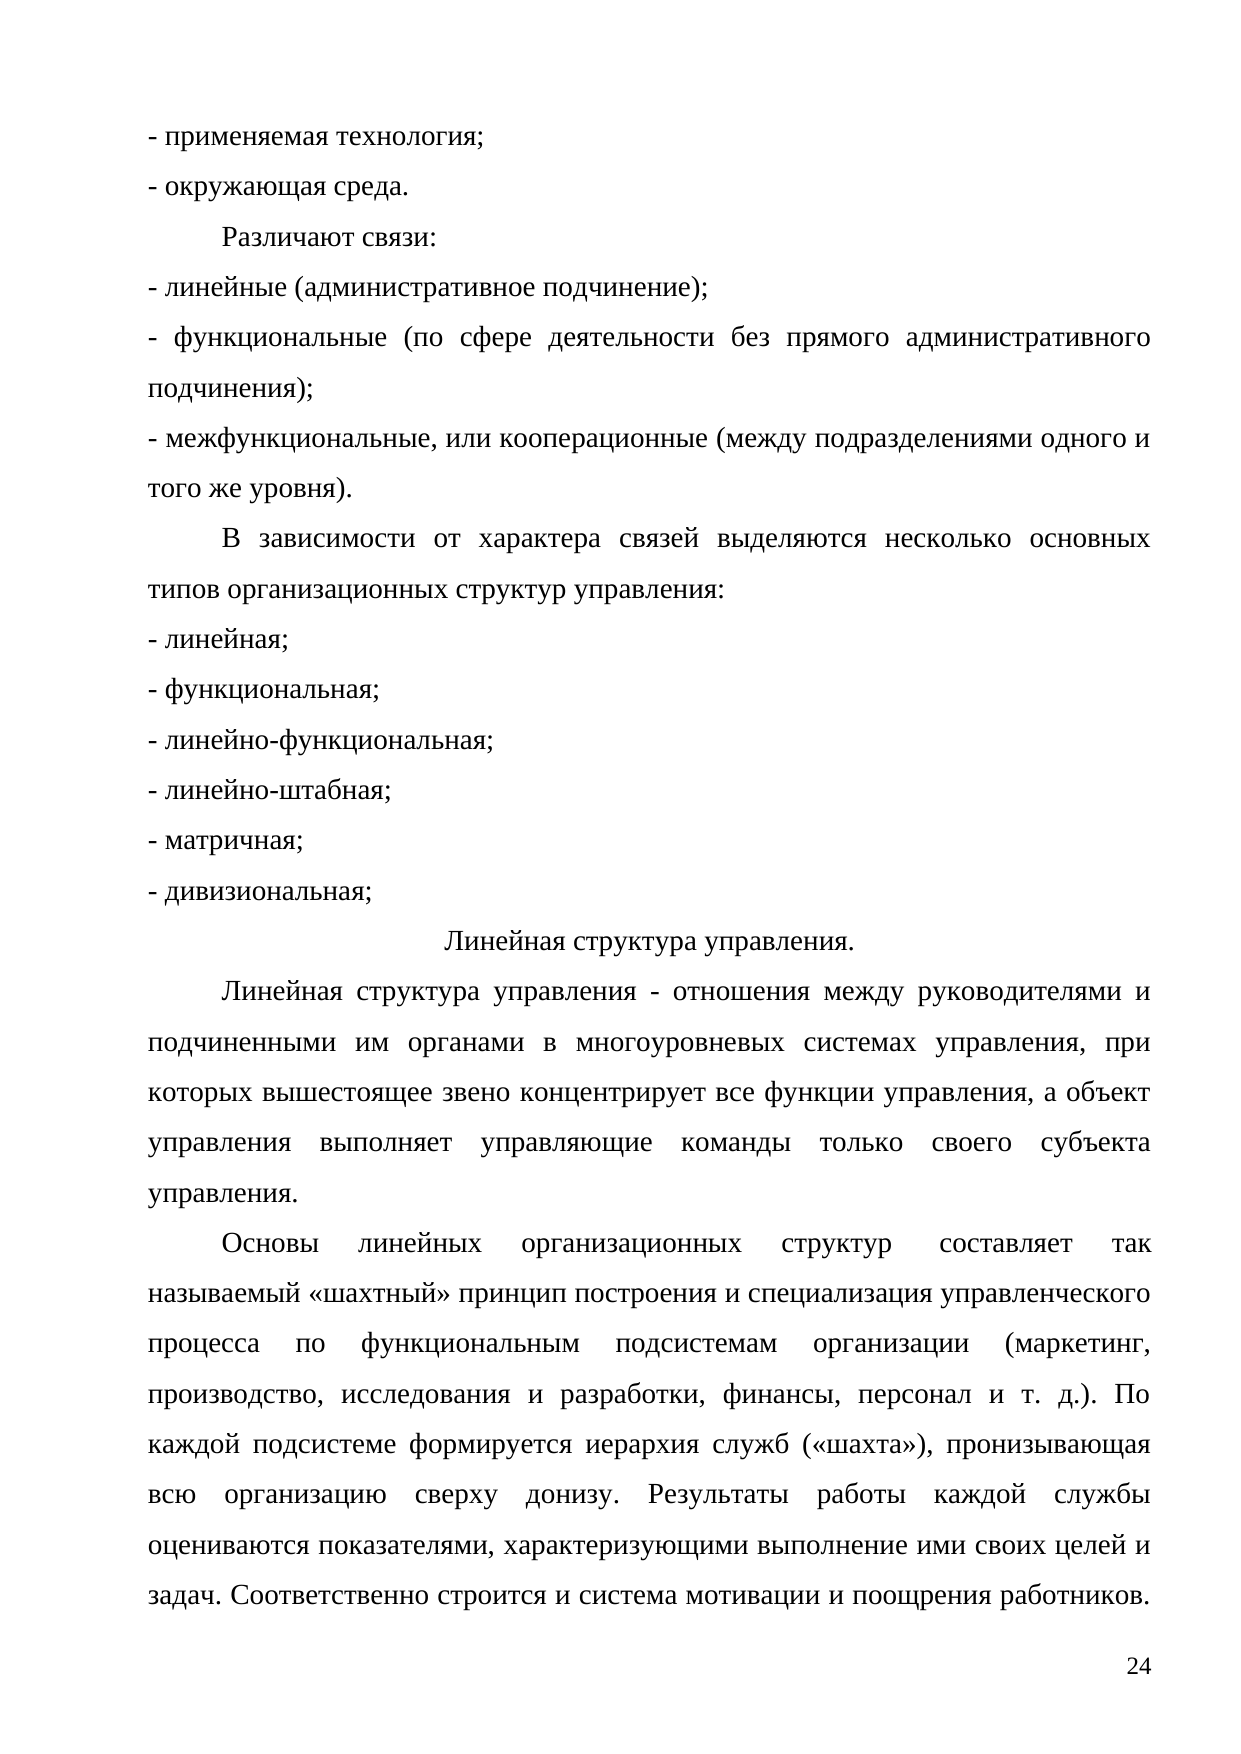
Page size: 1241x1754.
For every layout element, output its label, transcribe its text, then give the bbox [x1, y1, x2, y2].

text Различают связи: [148, 219, 1152, 252]
text - линейная; [148, 621, 1152, 655]
text - линейные (административное подчинение); [148, 269, 1152, 303]
text - межфункциональные, или кооперационные (между подразделениями одного и того же уровня). [148, 420, 1152, 504]
text - функциональная; [148, 672, 1152, 705]
text В зависимости от характера связей выделяются несколько основных типов организационных структур управления: [148, 521, 1152, 604]
subtitle Линейная структура управления. [148, 923, 1152, 957]
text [148, 1225, 1152, 1611]
text - линейно-штабная; [148, 772, 1152, 806]
text - линейно-функциональная; [148, 722, 1152, 755]
text - окружающая среда. [148, 168, 1152, 202]
text - функциональные (по сфере деятельности без прямого административного подчинения); [148, 319, 1152, 403]
text - дивизиональная; [148, 873, 1152, 906]
text - применяемая технология; [148, 118, 1152, 152]
text - матричная; [148, 822, 1152, 856]
text Линейная структура управления - отношения между руководителями и подчиненными им органами в многоуровневых системах управления, при которых вышестоящее звено концентрирует все функции управления, а объект управления выполняет управляющие команды только своего субъекта управления. [148, 973, 1152, 1208]
